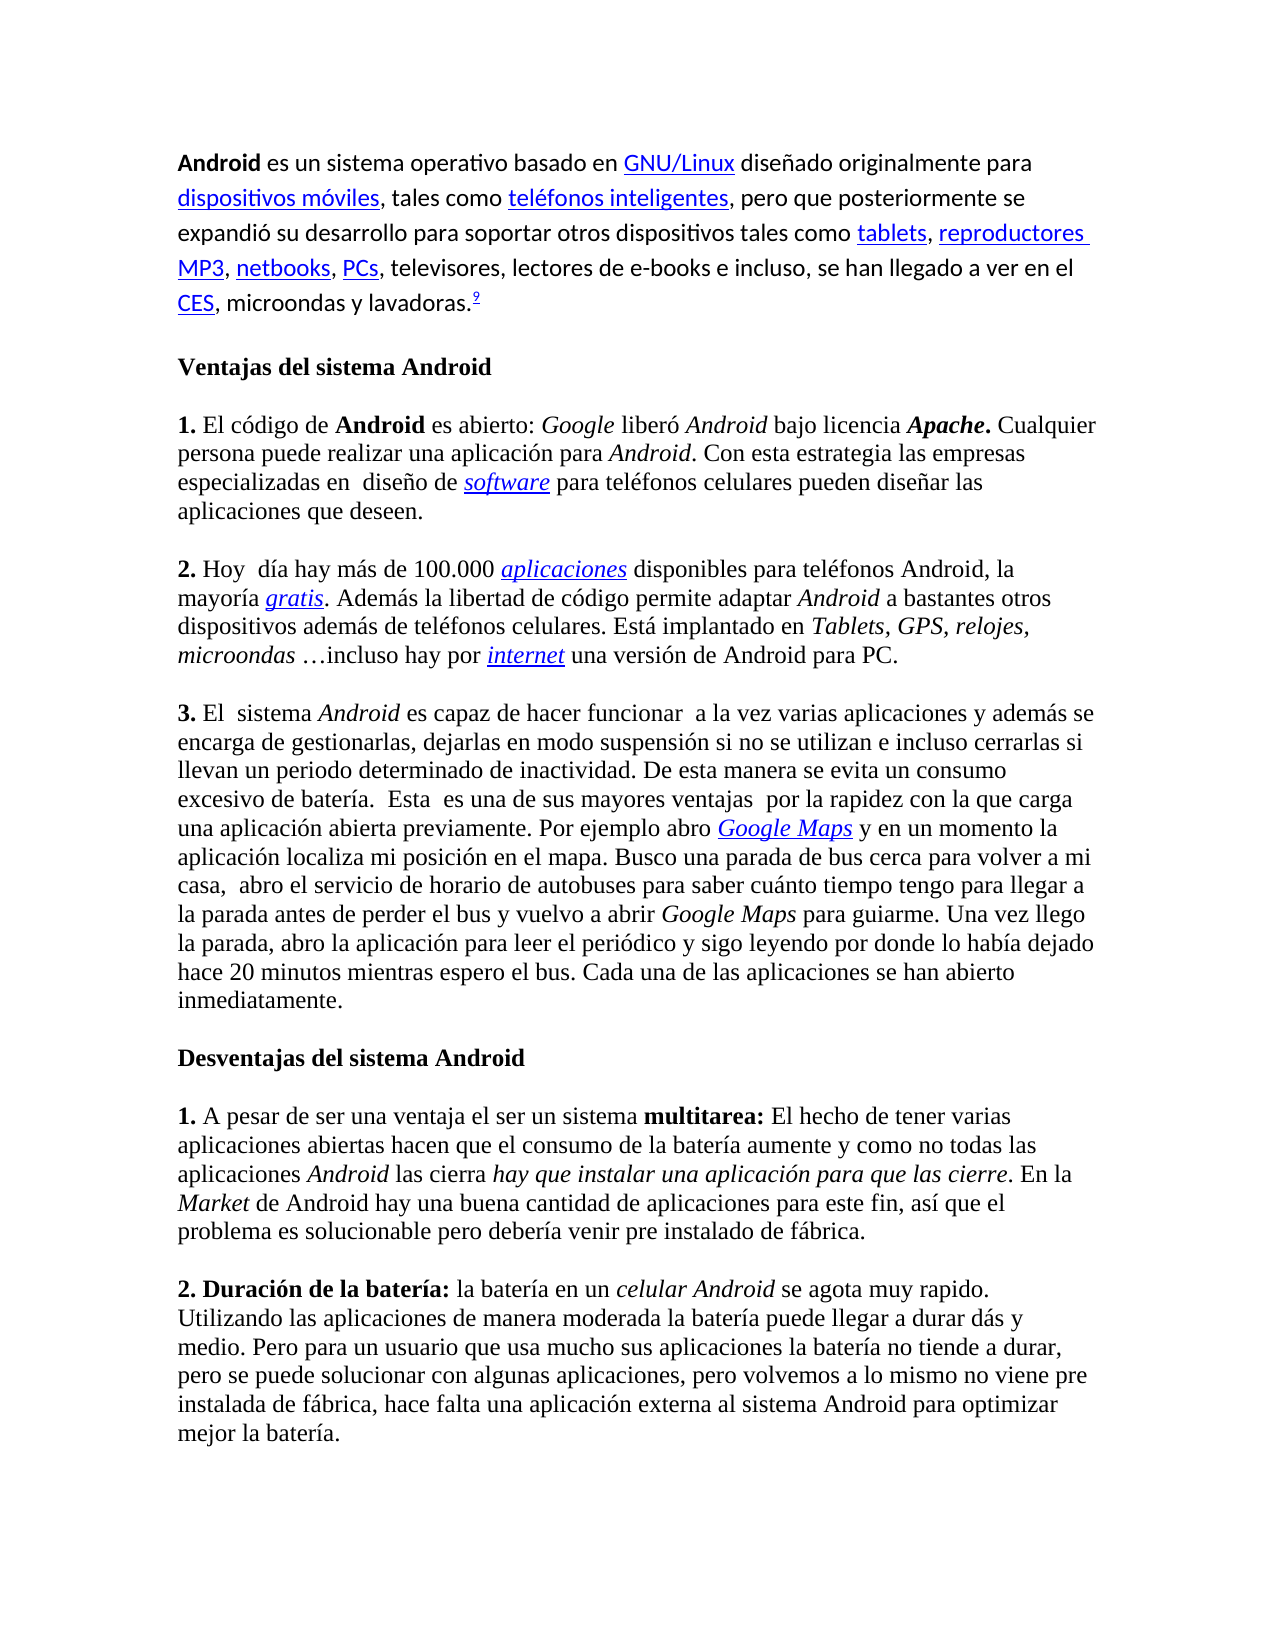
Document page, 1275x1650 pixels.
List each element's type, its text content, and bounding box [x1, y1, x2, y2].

text Android es un sistema operativo basado en GNU/Linux diseñado originalmente para dispositivos móviles, tales como teléfonos inteligentes, pero que posteriormente se expandió su desarrollo para soportar otros dispositivos tales como tablets, reproductores MP3, netbooks, PCs, televisores, lectores de e-books e incluso, se han llegado a ver en el CES, microondas y lavadoras.9 [177, 148, 1098, 318]
text 1. El código de Android es abierto: Google liberó Android bajo licencia Apache. Cualquier persona puede realizar una aplicación para Android. Con esta estrategia las empresas especializadas en diseño de software para teléfonos celulares pueden diseñar las aplicaciones que deseen. [177, 410, 1098, 525]
text 2. Duración de la batería: la batería en un celular Android se agota muy rapido. Utilizando las aplicaciones de manera moderada la batería puede llegar a durar dás y medio. Pero para un usuario que usa mucho sus aplicaciones la batería no tiende a durar, pero se puede solucionar con algunas aplicaciones, pero volvemos a lo mismo no viene pre instalada de fábrica, hace falta una aplicación externa al sistema Android para optimizar mejor la batería. [177, 1274, 1098, 1447]
text Desventajas del sistema Android [177, 1043, 1098, 1072]
text 2. Hoy día hay más de 100.000 aplicaciones disponibles para teléfonos Android, la mayoría gratis. Además la libertad de código permite adaptar Android a bastantes otros dispositivos además de teléfonos celulares. Está implantado en Tablets, GPS, relojes, microondas …incluso hay por internet una versión de Android para PC. [177, 554, 1098, 669]
text 3. El sistema Android es capaz de hacer funcionar a la vez varias aplicaciones y además se encarga de gestionarlas, dejarlas en modo suspensión si no se utilizan e incluso cerrarlas si llevan un periodo determinado de inactividad. De esta manera se evita un consumo excesivo de batería. Esta es una de sus mayores ventajas por la rapidez con la que carga una aplicación abierta previamente. Por ejemplo abro Google Maps y en un momento la aplicación localiza mi posición en el mapa. Busco una parada de bus cerca para volver a mi casa, abro el servicio de horario de autobuses para saber cuánto tiempo tengo para llegar a la parada antes de perder el bus y vuelvo a abrir Google Maps para guiarme. Una vez llego la parada, abro la aplicación para leer el periódico y sigo leyendo por donde lo había dejado hace 20 minutos mientras espero el bus. Cada una de las aplicaciones se han abierto inmediatamente. [177, 698, 1098, 1014]
text Ventajas del sistema Android [177, 352, 1098, 381]
text 1. A pesar de ser una ventaja el ser un sistema multitarea: El hecho de tener varias aplicaciones abiertas hacen que el consumo de la batería aumente y como no todas las aplicaciones Android las cierra hay que instalar una aplicación para que las cierre. En la Market de Android hay una buena cantidad de aplicaciones para este fin, así que el problema es solucionable pero debería venir pre instalado de fábrica. [177, 1101, 1098, 1245]
